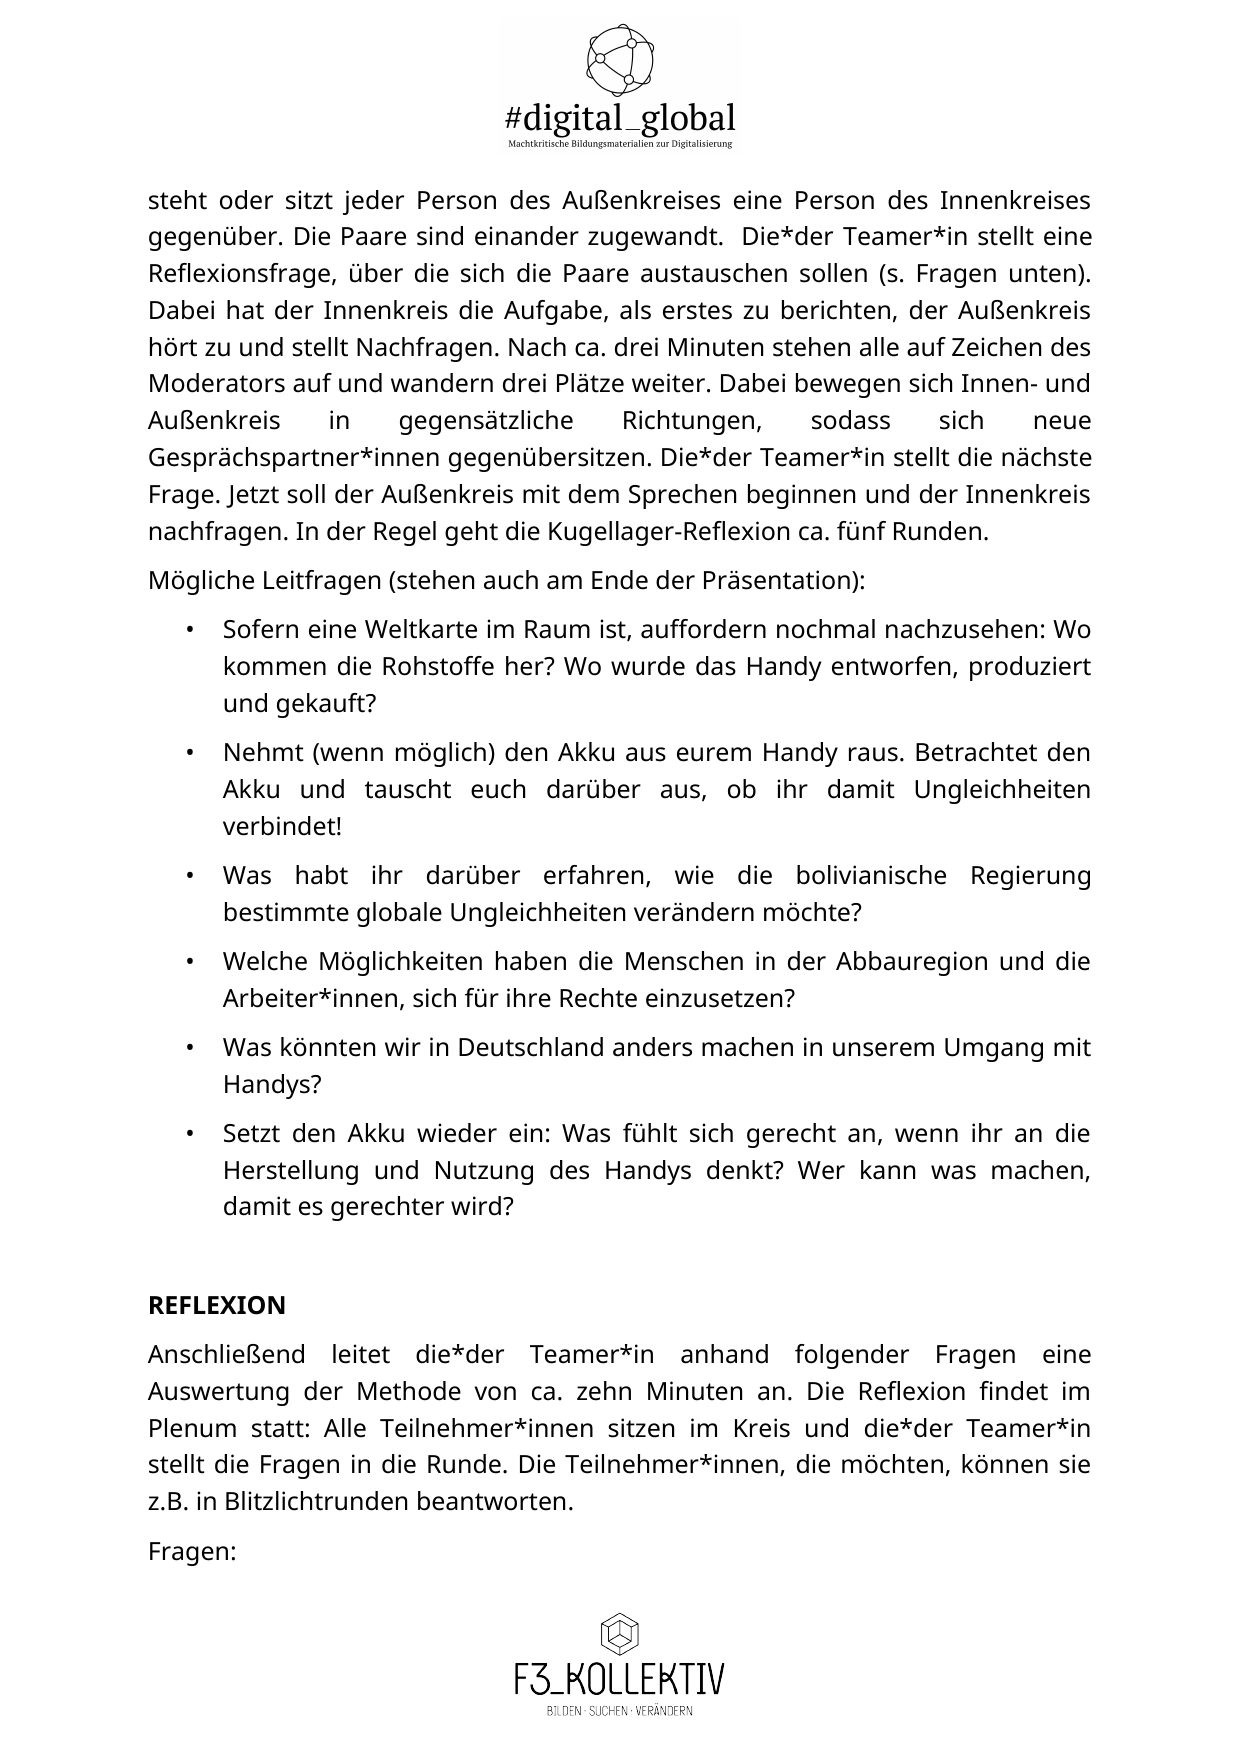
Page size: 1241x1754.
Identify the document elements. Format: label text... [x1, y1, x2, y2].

text Anschließend leitet die*der Teamer*in anhand folgender Fragen eine Auswertung der Methode von ca. zehn Minuten an. Die Reflexion findet im Plenum statt: Alle Teilnehmer*innen sitzen im Kreis und die*der Teamer*in stellt die Fragen in die Runde. Die Teilnehmer*innen, die möchten, können sie z.B. in Blitzlichtrunden beantworten. [148, 1337, 1093, 1518]
text Mögliche Leitfragen (stehen auch am Ende der Präsentation): [148, 562, 1093, 597]
list Setzt den Akku wieder ein: Was fühlt sich gerecht an, wenn ihr an die Herstellung und Nutzung des Handys denkt? Wer kann was machen, damit es gerechter wird? [185, 1116, 1093, 1223]
text Fragen: [148, 1533, 1093, 1567]
list Sofern eine Weltkarte im Raum ist, auffordern nochmal nachzusehen: Wo kommen die Rohstoffe her? Wo wurde das Handy entworfen, produziert und gekauft? [185, 612, 1093, 719]
picture [509, 1607, 731, 1722]
text reflexion [148, 1288, 1093, 1322]
picture [498, 17, 743, 155]
list Was habt ihr darüber erfahren, wie die bolivianische Regierung bestimmte globale Ungleichheiten verändern möchte? [185, 857, 1093, 928]
list Nehmt (wenn möglich) den Akku aus eurem Handy raus. Betrachtet den Akku und tauscht euch darüber aus, ob ihr damit Ungleichheiten verbindet! [185, 734, 1093, 842]
list Welche Möglichkeiten haben die Menschen in der Abbauregion und die Arbeiter*innen, sich für ihre Rechte einzusetzen? [185, 943, 1093, 1014]
list Was könnten wir in Deutschland anders machen in unserem Umgang mit Handys? [185, 1029, 1093, 1100]
